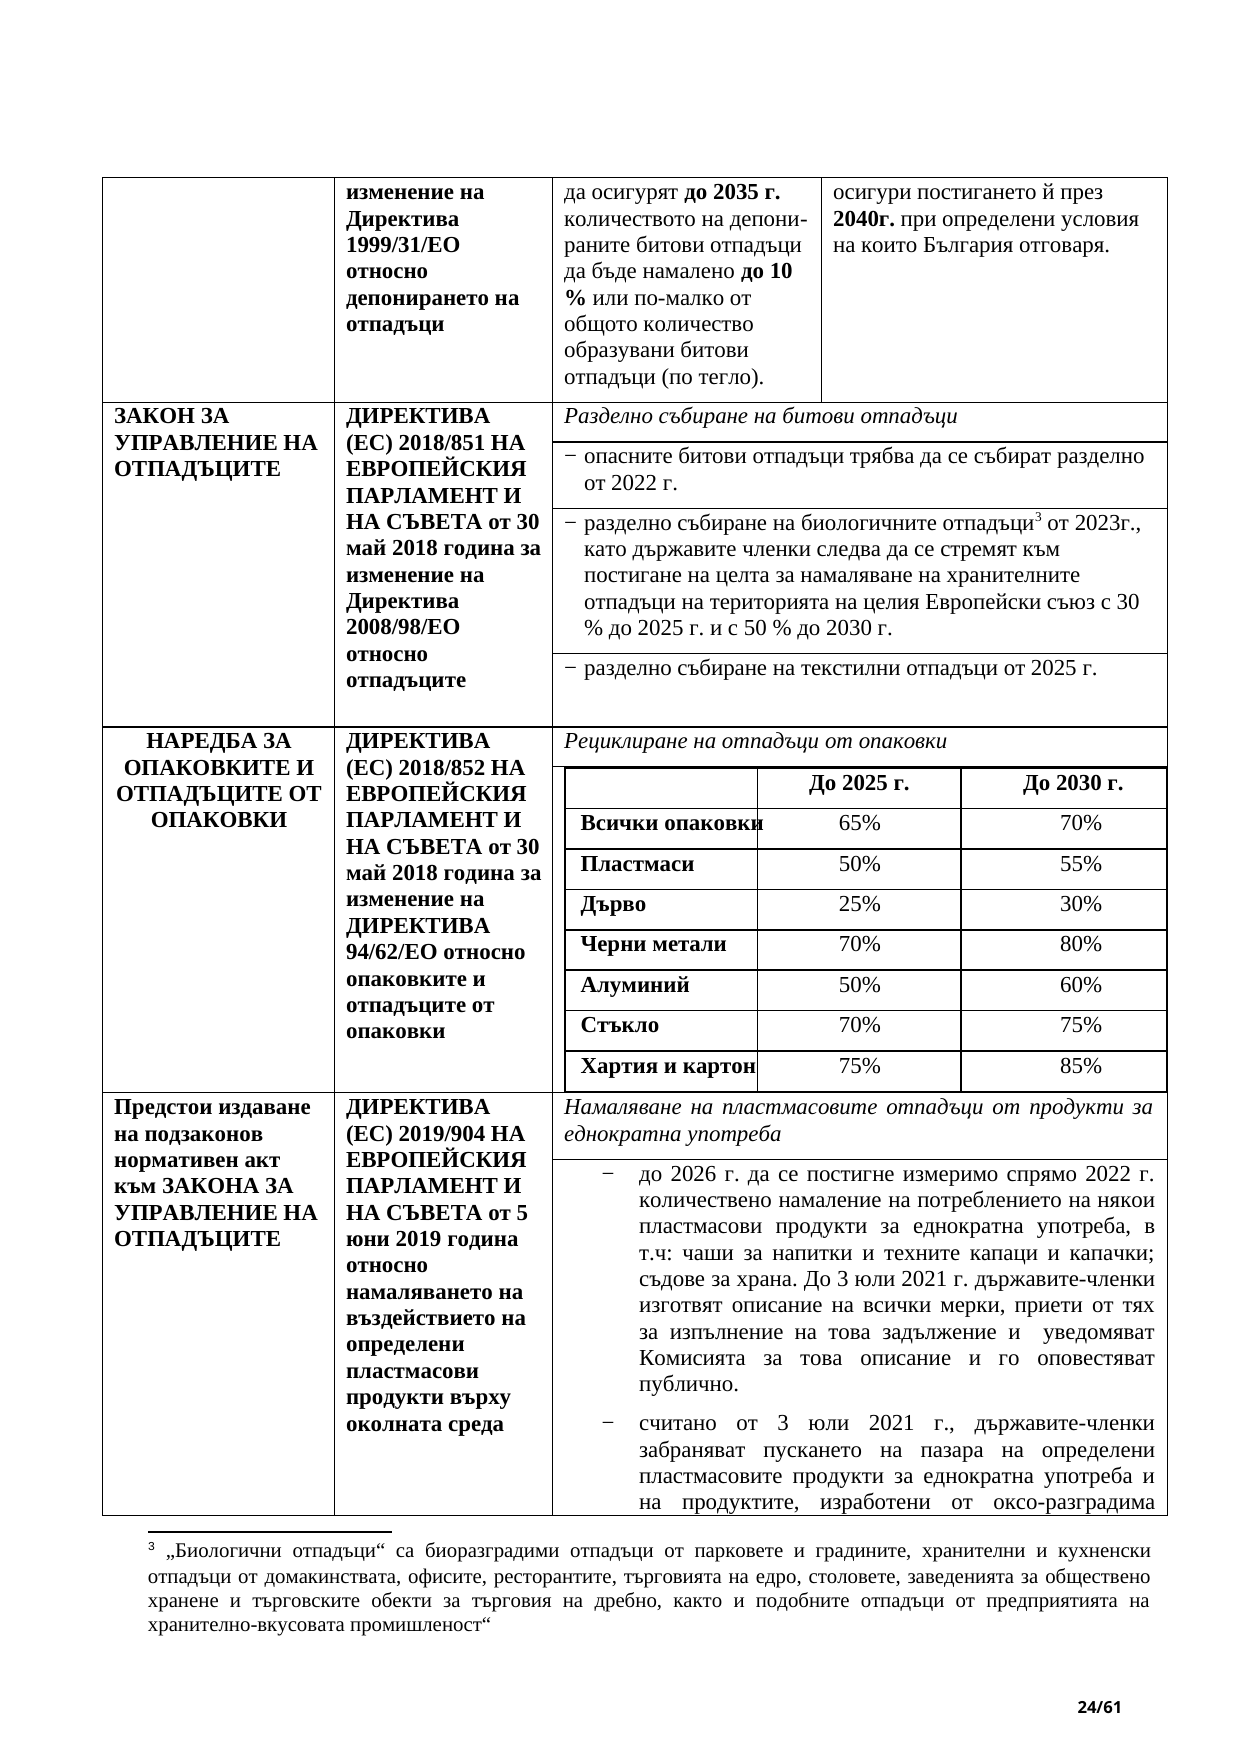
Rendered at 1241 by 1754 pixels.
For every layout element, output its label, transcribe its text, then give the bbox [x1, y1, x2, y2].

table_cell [822, 178, 1167, 402]
table_cell [758, 1052, 960, 1091]
table_cell [553, 767, 564, 1092]
table_cell [566, 769, 757, 808]
table_cell опасните битови отпадъци трябва да се събират разделно от 2022 г. [553, 443, 1167, 508]
table_cell ДИРЕКТИВА (ЕС) 2019/904 НА ЕВРОПЕЙСКИЯ ПАРЛАМЕНТ И НА СЪВЕТА от 5 юни 2019 година относно намаляването на въздействието на определени пластмасови продукти върху околната среда [335, 1093, 552, 1515]
table_cell [962, 850, 1166, 889]
table_cell ДИРЕКТИВА (ЕС) 2018/851 НА ЕВРОПЕЙСКИЯ ПАРЛАМЕНТ И НА СЪВЕТА от 30 май 2018 година за изменение на Директива 2008/98/ЕО относно отпадъците [335, 403, 552, 726]
table_cell Рециклиране на отпадъци от опаковки [553, 728, 1167, 766]
table_cell разделно събиране на текстилни отпадъци от 2025 г. [553, 654, 1167, 726]
table_cell [962, 769, 1166, 808]
table_cell [566, 850, 757, 889]
table_cell [758, 769, 960, 808]
table_cell [566, 931, 757, 969]
table_cell [962, 1011, 1166, 1050]
table_cell [758, 809, 960, 848]
table_cell [566, 1011, 757, 1050]
table_cell [758, 850, 960, 889]
table_cell [566, 809, 757, 848]
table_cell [553, 1160, 1167, 1515]
table_cell Предстои издаване на подзаконов нормативен акт към ЗАКОНА ЗА УПРАВЛЕНИЕ НА ОТПАДЪЦИТЕ [103, 1093, 334, 1515]
table_cell [758, 1011, 960, 1050]
table_cell разделно събиране на биологичните отпадъци от 2023г., като държавите членки следва да се стремят към постигане на целта за намаляване на хранителните отпадъци на територията на целия Европейски съюз с 30 % до 2025 г. и с 50 % до 2030 г. [553, 509, 1167, 653]
table_cell ЗАКОН ЗА УПРАВЛЕНИЕ НА ОТПАДЪЦИТЕ [103, 403, 334, 726]
table_cell ДИРЕКТИВА (ЕС) 2018/852 НА ЕВРОПЕЙСКИЯ ПАРЛАМЕНТ И НА СЪВЕТА от 30 май 2018 година за изменение на ДИРЕКТИВА 94/62/ЕО относно опаковките и отпадъците от опаковки [335, 728, 552, 1092]
table_cell [962, 890, 1166, 929]
table_cell [758, 931, 960, 969]
table_cell [758, 971, 960, 1010]
table_cell [758, 890, 960, 929]
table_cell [553, 178, 821, 402]
table_cell [962, 931, 1166, 969]
table_cell [962, 1052, 1166, 1091]
table_cell Намаляване на пластмасовите отпадъци от продукти за еднократна употреба [553, 1093, 1167, 1158]
table_cell [962, 809, 1166, 848]
table_cell НАРЕДБА ЗА ОПАКОВКИТЕ И ОТПАДЪЦИТЕ ОТ ОПАКОВКИ [103, 728, 334, 1092]
table_cell [962, 971, 1166, 1010]
table_cell [566, 1052, 757, 1091]
table_cell Разделно събиране на битови отпадъци [553, 403, 1167, 441]
table_cell [566, 971, 757, 1010]
table_cell [566, 890, 757, 929]
